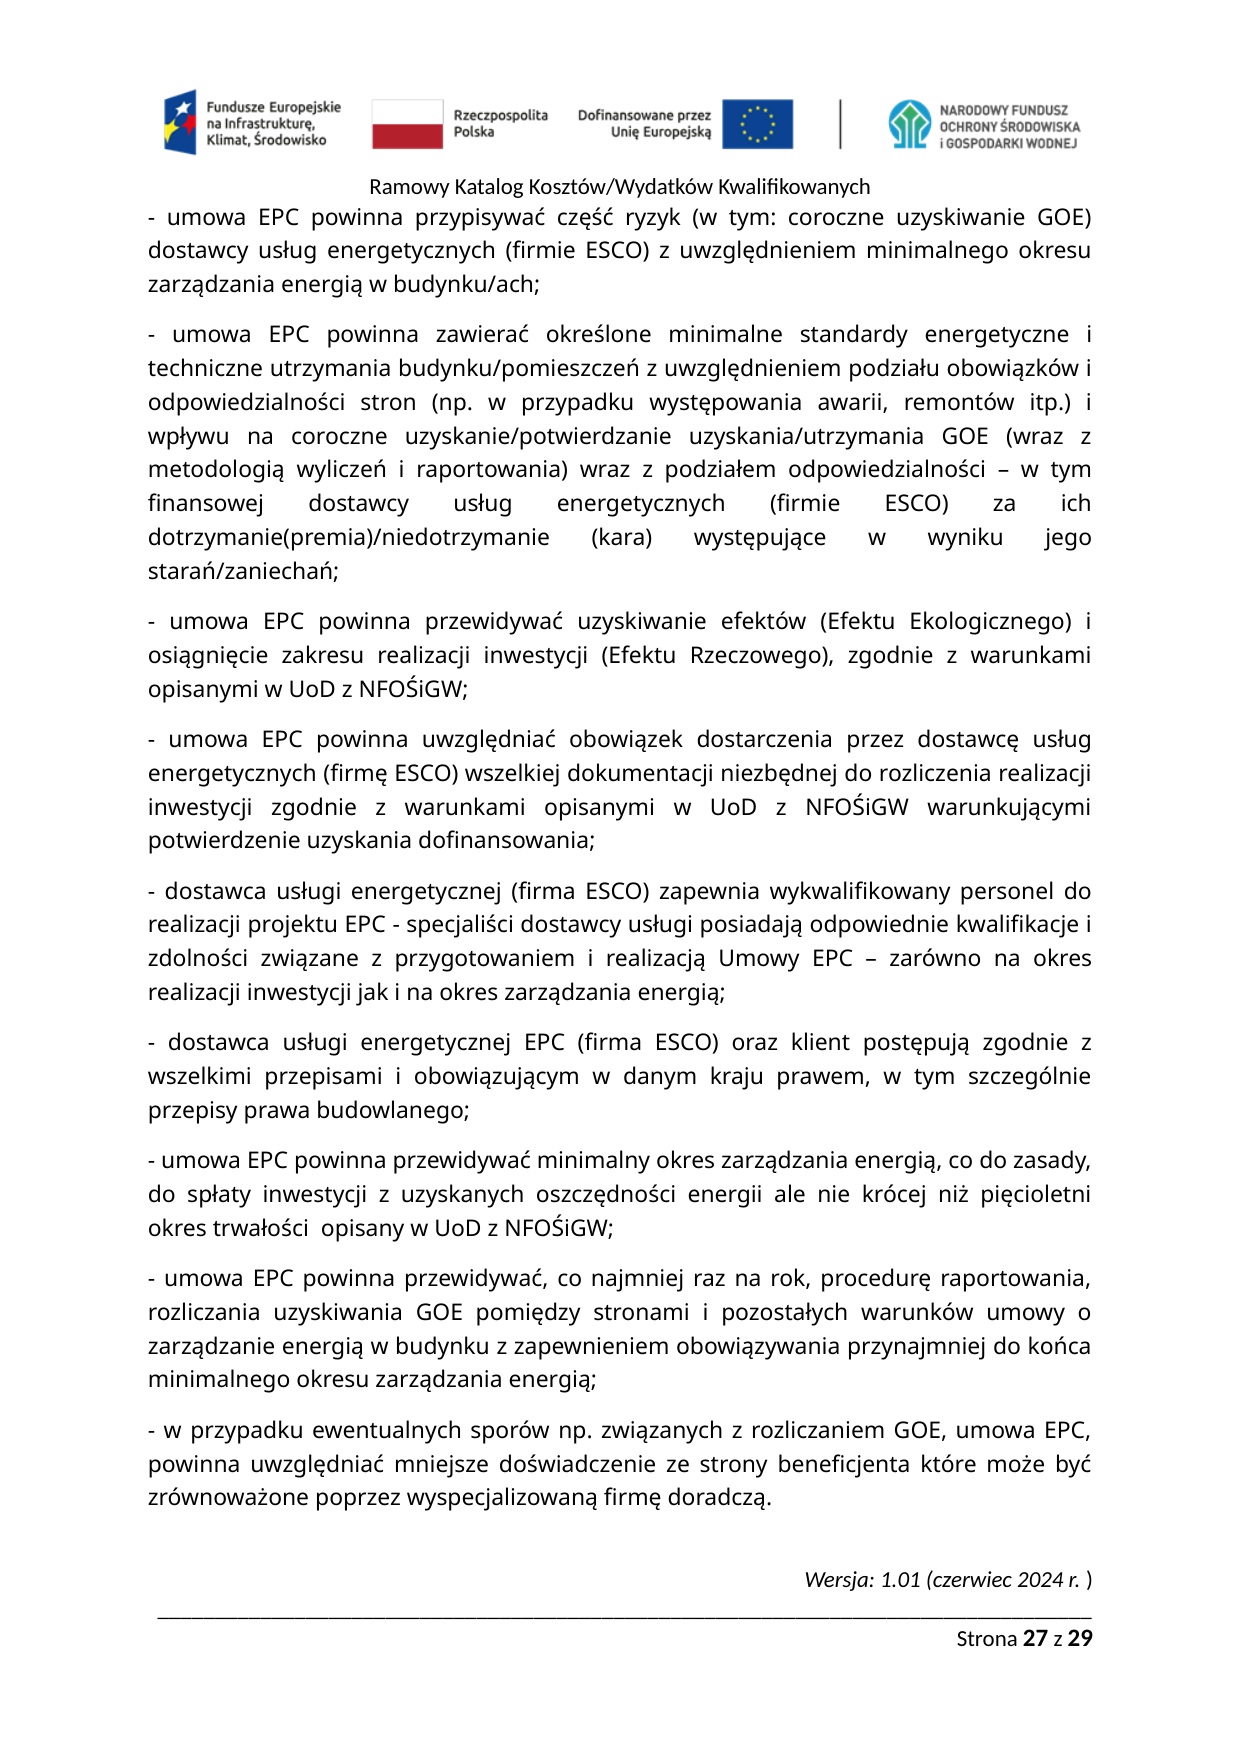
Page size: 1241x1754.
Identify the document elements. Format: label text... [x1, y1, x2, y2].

text - dostawca usługi energetycznej EPC (firma ESCO) oraz klient postępują zgodnie z wszelkimi przepisami i obowiązującym w danym kraju prawem, w tym szczególnie przepisy prawa budowlanego; [148, 1026, 1093, 1125]
text - dostawca usługi energetycznej (firma ESCO) zapewnia wykwalifikowany personel do realizacji projektu EPC - specjaliści dostawcy usługi posiadają odpowiednie kwalifikacje i zdolności związane z przygotowaniem i realizacją Umowy EPC – zarówno na okres realizacji inwestycji jak i na okres zarządzania energią; [148, 874, 1093, 1007]
text - umowa EPC powinna zawierać określone minimalne standardy energetyczne i techniczne utrzymania budynku/pomieszczeń z uwzględnieniem podziału obowiązków i odpowiedzialności stron (np. w przypadku występowania awarii, remontów itp.) i wpływu na coroczne uzyskanie/potwierdzanie uzyskania/utrzymania GOE (wraz z metodologią wyliczeń i raportowania) wraz z podziałem odpowiedzialności – w tym finansowej dostawcy usług energetycznych (firmie ESCO) za ich dotrzymanie(premia)/niedotrzymanie (kara) występujące w wyniku jego starań/zaniechań; [148, 318, 1093, 586]
text - w przypadku ewentualnych sporów np. związanych z rozliczaniem GOE, umowa EPC, powinna uwzględniać mniejsze doświadczenie ze strony beneficjenta które może być zrównoważone poprzez wyspecjalizowaną firmę doradczą. [148, 1414, 1093, 1512]
text - umowa EPC powinna przewidywać, co najmniej raz na rok, procedurę raportowania, rozliczania uzyskiwania GOE pomiędzy stronami i pozostałych warunków umowy o zarządzanie energią w budynku z zapewnieniem obowiązywania przynajmniej do końca minimalnego okresu zarządzania energią; [148, 1262, 1093, 1394]
text - umowa EPC powinna przypisywać część ryzyk (w tym: coroczne uzyskiwanie GOE) dostawcy usług energetycznych (firmie ESCO) z uwzględnieniem minimalnego okresu zarządzania energią w budynku/ach; [148, 200, 1093, 299]
text - umowa EPC powinna przewidywać minimalny okres zarządzania energią, co do zasady, do spłaty inwestycji z uzyskanych oszczędności energii ale nie krócej niż pięcioletni okres trwałości opisany w UoD z NFOŚiGW; [148, 1144, 1093, 1243]
text - umowa EPC powinna przewidywać uzyskiwanie efektów (Efektu Ekologicznego) i osiągnięcie zakresu realizacji inwestycji (Efektu Rzeczowego), zgodnie z warunkami opisanymi w UoD z NFOŚiGW; [148, 605, 1093, 704]
text - umowa EPC powinna uwzględniać obowiązek dostarczenia przez dostawcę usług energetycznych (firmę ESCO) wszelkiej dokumentacji niezbędnej do rozliczenia realizacji inwestycji zgodnie z warunkami opisanymi w UoD z NFOŚiGW warunkującymi potwierdzenie uzyskania dofinansowania; [148, 723, 1093, 855]
picture [147, 73, 1093, 173]
